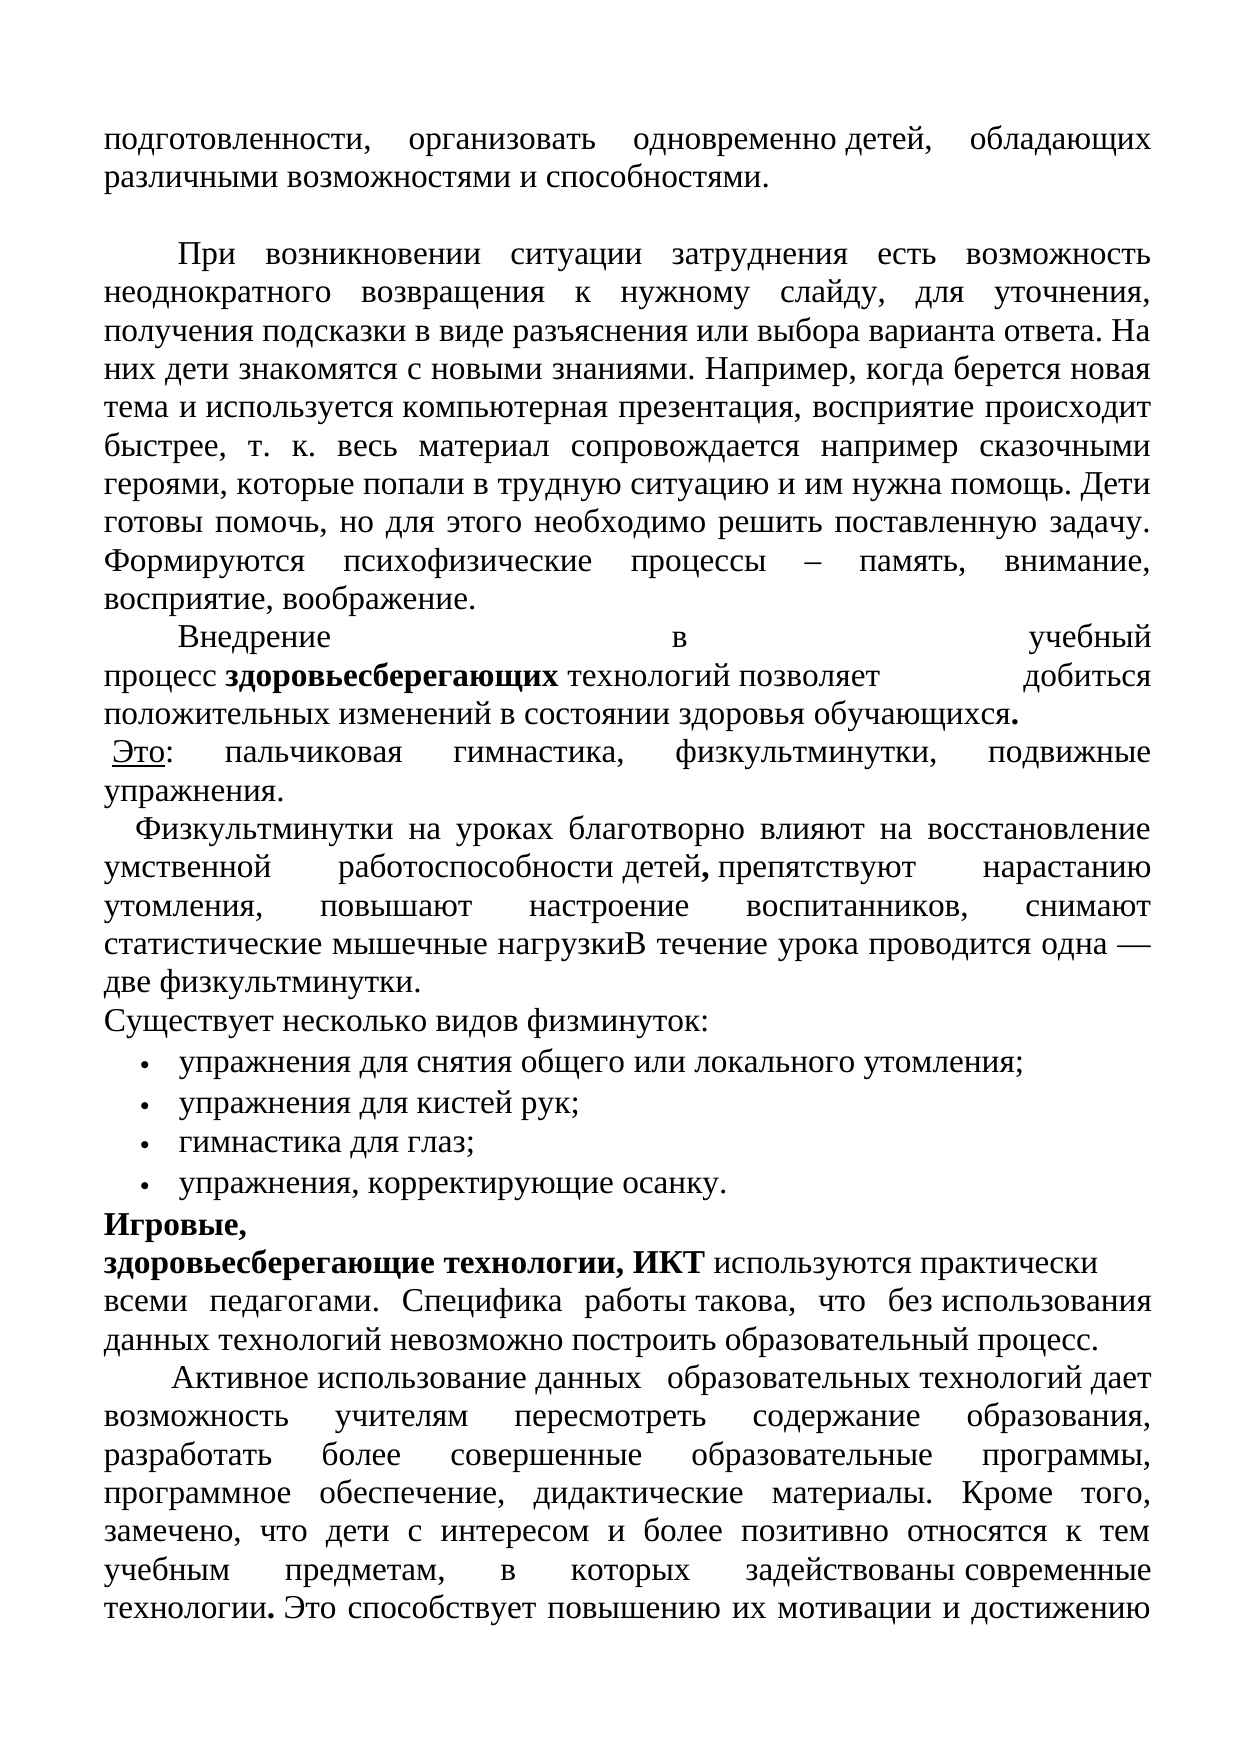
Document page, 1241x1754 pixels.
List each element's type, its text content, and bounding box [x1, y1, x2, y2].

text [103, 118, 1152, 195]
text Игровые, здоровьесберегающие технологии, ИКТ используются практически всеми педагогами. Специфика работы такова, что без использования данных технологий невозможно построить образовательный процесс. [103, 1204, 1152, 1357]
text При возникновении ситуации затруднения есть возможность неоднократного возвращения к нужному слайду, для уточнения, получения подсказки в виде разъяснения или выбора варианта ответа. На них дети знакомятся с новыми знаниями. Например, когда берется новая тема и используется компьютерная презентация, восприятие происходит быстрее, т. к. весь материал сопровождается например сказочными героями, которые попали в трудную ситуацию и им нужна помощь. Дети готовы помочь, но для этого необходимо решить поставленную задачу. Формируются психофизические процессы – память, внимание, восприятие, воображение. [103, 233, 1152, 616]
list гимнастика для глаз; [141, 1121, 1152, 1159]
text Внедрение в учебный процесс здоровьесберегающих технологий позволяет добиться положительных изменений в состоянии здоровья обучающихся. [103, 616, 1152, 731]
list упражнения, корректирующие осанку. [141, 1162, 1152, 1201]
text Существует несколько видов физминуток: [103, 1000, 1152, 1038]
text Это: пальчиковая гимнастика, физкультминутки, подвижные упражнения. [103, 731, 1152, 808]
text Физкультминутки на уроках благотворно влияют на восстановление умственной работоспособности детей, препятствуют нарастанию утомления, повышают настроение воспитанников, снимают статистические мышечные нагрузкиВ течение урока проводится одна — две физкультминутки. [103, 808, 1152, 1000]
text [103, 1357, 1152, 1626]
list упражнения для кистей рук; [141, 1083, 1152, 1121]
list упражнения для снятия общего или локального утомления; [141, 1041, 1152, 1079]
